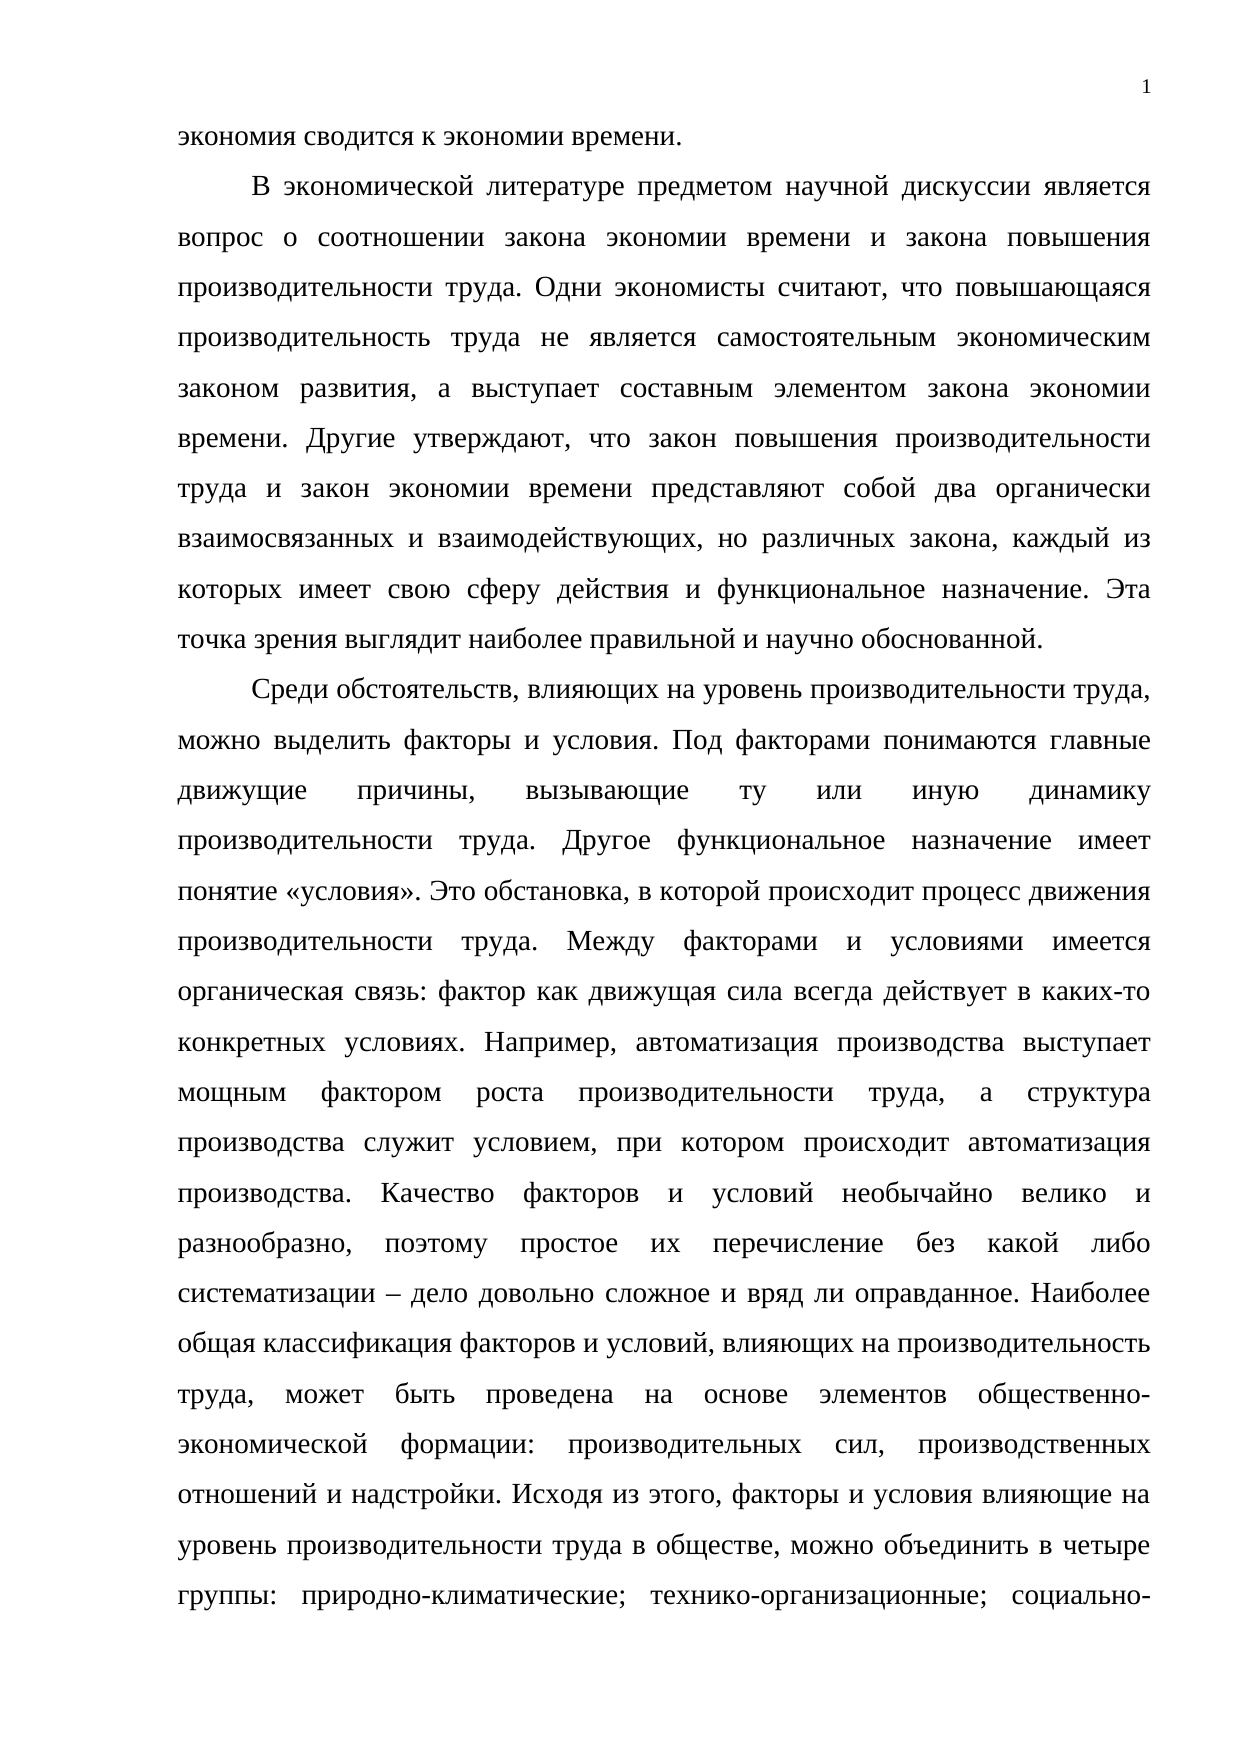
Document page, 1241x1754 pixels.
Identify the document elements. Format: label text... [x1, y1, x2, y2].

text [177, 118, 1152, 152]
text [177, 672, 1152, 1611]
text В экономической литературе предметом научной дискуссии является вопрос о соотношении закона экономии времени и закона повышения производительности труда. Одни экономисты считают, что повышающаяся производительность труда не является самостоятельным экономическим законом развития, а выступает составным элементом закона экономии времени. Другие утверждают, что закон повышения производительности труда и закон экономии времени представляют собой два органически взаимосвязанных и взаимодействующих, но различных закона, каждый из которых имеет свою сферу действия и функциональное назначение. Эта точка зрения выглядит наиболее правильной и научно обоснованной. [177, 168, 1152, 655]
